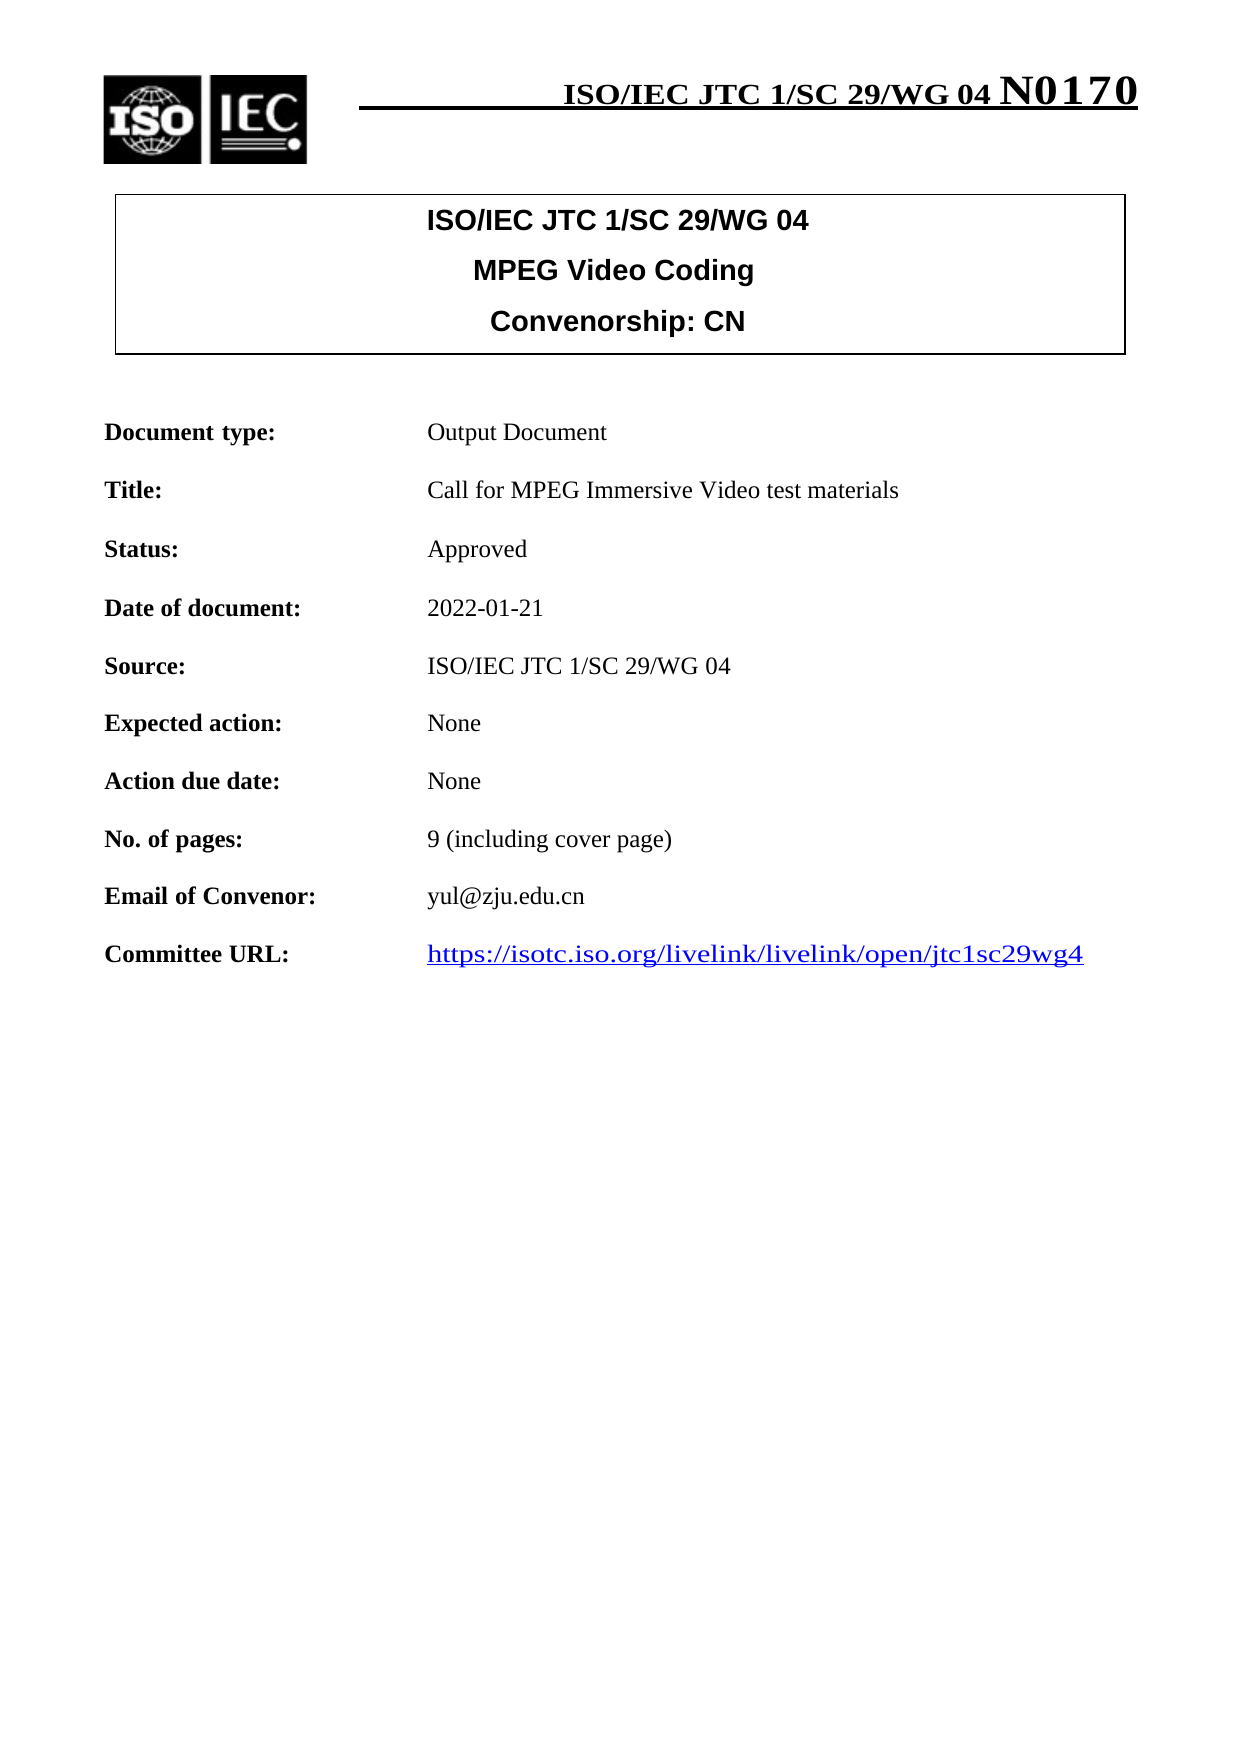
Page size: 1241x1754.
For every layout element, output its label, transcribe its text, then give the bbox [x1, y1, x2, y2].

picture [103, 75, 308, 164]
text Source: ISO/IEC JTC 1/SC 29/WG 04 [104, 651, 1138, 679]
text Document type: Output Document [104, 417, 1138, 446]
text Expected action: None [104, 708, 1138, 737]
text Status: Approved [104, 534, 1116, 563]
text Committee URL: https://isotc.iso.org/livelink/livelink/open/jtc1sc29wg4 [104, 939, 1138, 968]
text Action due date: None [104, 766, 1138, 795]
text No. of pages: 9 (including cover page) [104, 824, 1138, 852]
title ISO/IEC JTC 1/SC 29/WG 04 N0170 [228, 66, 1138, 113]
text Date of document: 2022-01-21 [104, 593, 1138, 622]
text Title: Call for MPEG Immersive Video test materials [104, 475, 1116, 503]
text Email of Convenor: yul@zju.edu.cn [104, 881, 1138, 910]
